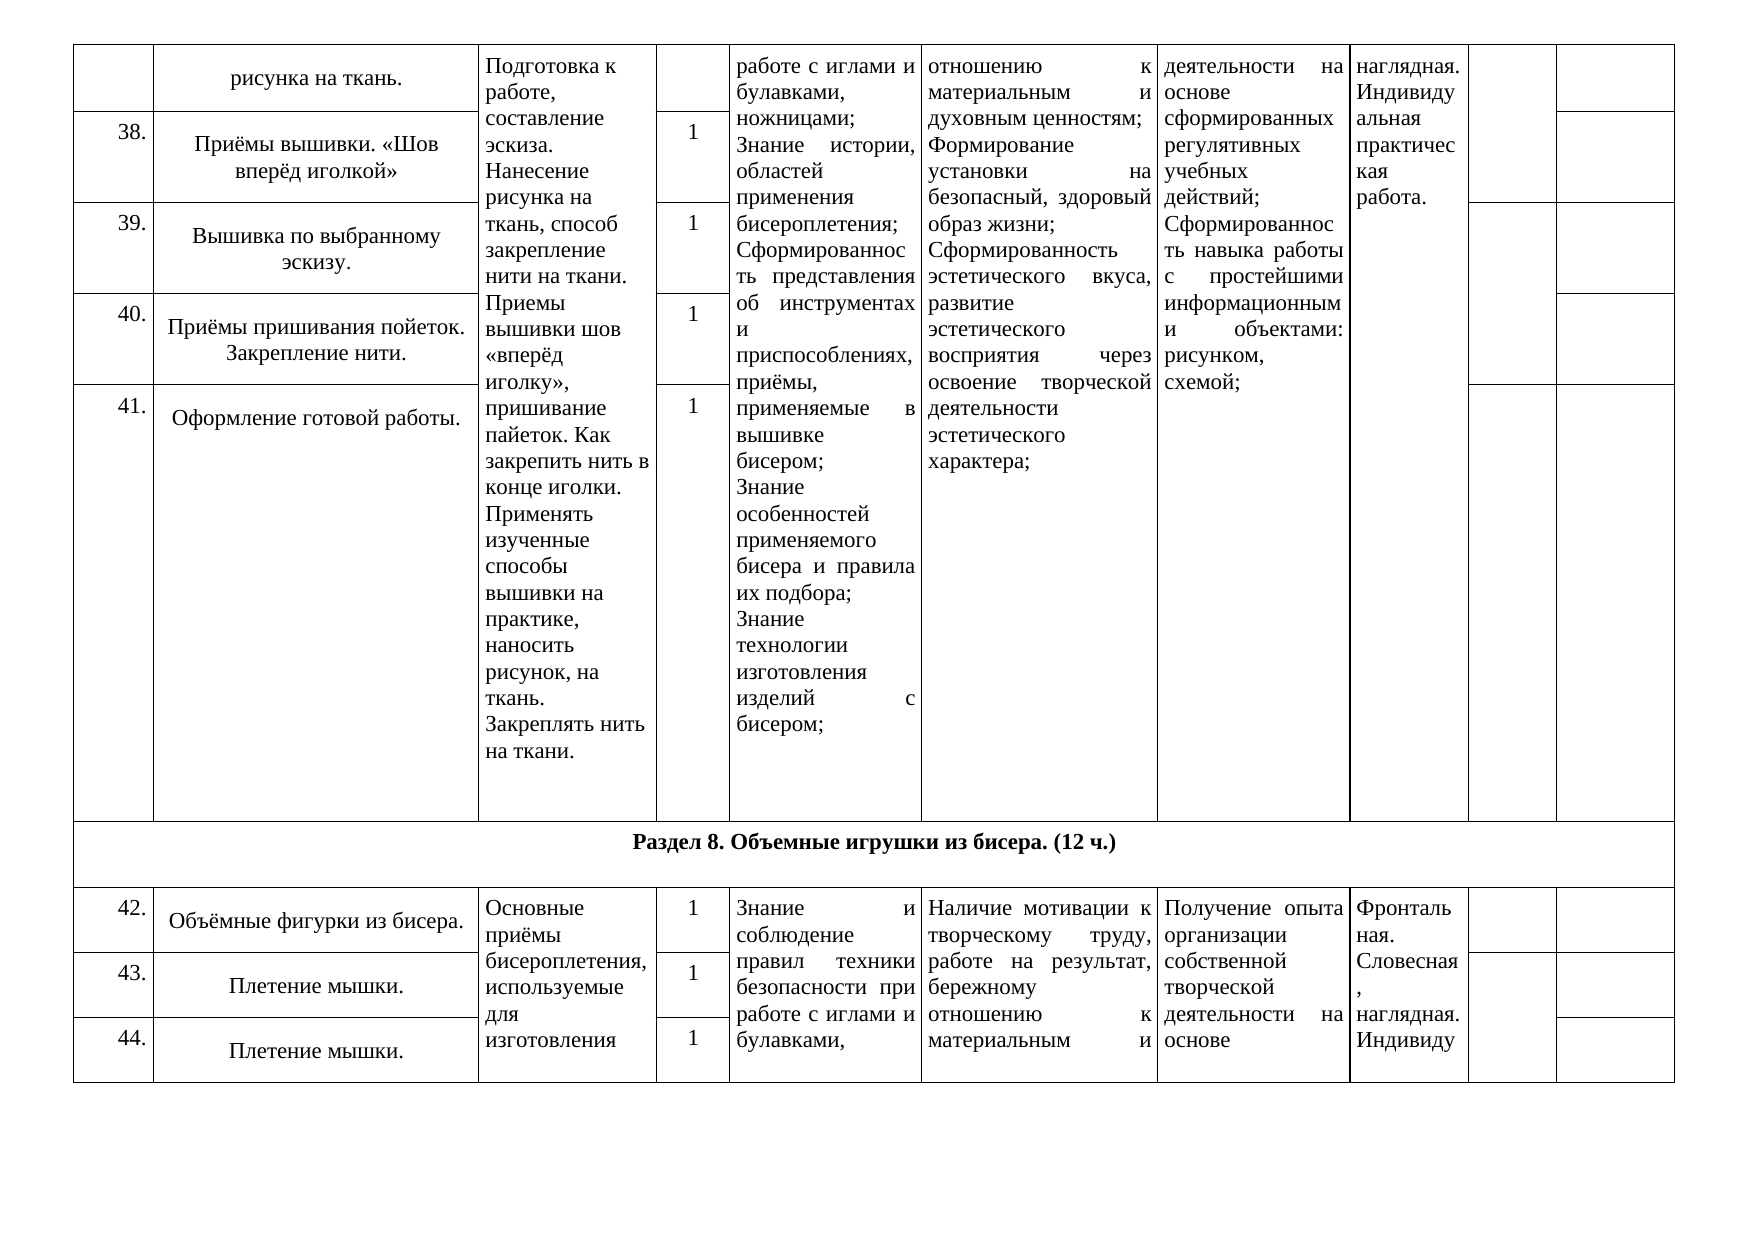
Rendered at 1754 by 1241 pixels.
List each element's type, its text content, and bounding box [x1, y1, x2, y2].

table_cell Раздел 8. Объемные игрушки из бисера. (12 ч.) [74, 822, 1674, 887]
table_cell 1 [657, 203, 729, 293]
table_cell Вышивка по выбранному эскизу. [154, 203, 478, 293]
table_cell Объёмные фигурки из бисера. [154, 888, 478, 952]
table_cell [74, 385, 153, 821]
table_cell [74, 45, 153, 111]
table_cell [1557, 45, 1674, 111]
table_cell Знание и соблюдение правил техники безопасности при работе с иглами и булавками, ножницами; Знание истории, областей применения бисероплетения; Сформированность представления об инструментах и приспособлениях, приёмы, применяемые в плетении бисером; Знание особенностей применяемого бисера и правила их подбора; Знание технологии изготовления изделий с бисером; [730, 888, 921, 1082]
table_cell [74, 1018, 153, 1082]
table_cell Фронтальная. Словесная, наглядная. Индивидуальная практическая работа. [1351, 888, 1468, 1082]
table_cell Получение опыта организации собственной творческой деятельности на основе сформированных регулятивных учебных действий; Сформированность навыка работы с простейшими информационными объектами: рисунком, схемой; [1158, 888, 1349, 1082]
table_cell [74, 294, 153, 384]
table_cell 1 [657, 1018, 729, 1082]
table_cell 1 [657, 888, 729, 952]
table_cell Оформление готовой работы. [154, 385, 478, 821]
table_cell [1557, 1018, 1674, 1082]
table_cell [1557, 953, 1674, 1017]
table_cell [1469, 203, 1556, 384]
table_cell [1469, 953, 1556, 1082]
table_cell [1557, 112, 1674, 202]
table_cell [1557, 385, 1674, 821]
table_cell Плетение мышки. [154, 953, 478, 1017]
table_cell 1 [657, 294, 729, 384]
table_cell [1557, 888, 1674, 952]
table_cell Приёмы вышивки. «Шов вперёд иголкой» [154, 112, 478, 202]
table_cell Основные приёмы бисероплетения, используемые для изготовления объёмных фигурок, параллельное, петельное и игольчатое плетение. Приемы, используемые при плетении объемных фигурок из бисера. Зарисовка схем. Плетение «Мышки», «Крокодила», «Жук скарабей», «Кошка». Изготовление коллективной работы «Домашние животные». Обобщают то новое, что ими открыто и усвоено на уроках. Осуществляют рефлексию своей деятельности. Соотносят цель учебной деятельности с её результатами, фиксируют [479, 888, 656, 1082]
table_cell [1469, 385, 1556, 821]
table_cell [1557, 294, 1674, 384]
table_cell [74, 953, 153, 1017]
table_cell [74, 888, 153, 952]
table_cell 1 [657, 45, 729, 111]
table_cell 1 [657, 385, 729, 821]
table_cell Плетение мышки. [154, 1018, 478, 1082]
table_cell [74, 203, 153, 293]
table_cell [154, 45, 478, 111]
table_cell [1469, 45, 1556, 202]
table_cell 1 [657, 112, 729, 202]
table_cell Приёмы пришивания пойеток. Закрепление нити. [154, 294, 478, 384]
table_cell 1 [657, 953, 729, 1017]
table_cell [74, 112, 153, 202]
table_cell Наличие мотивации к творческому труду, работе на результат, бережному отношению к материальным и духовным ценностям; Формирование установки на безопасный, здоровый образ жизни; Сформированность эстетического вкуса, развитие эстетического восприятия через освоение творческой деятельности эстетического характера; [922, 888, 1157, 1082]
table_cell [1557, 203, 1674, 293]
table_cell [1469, 888, 1556, 952]
